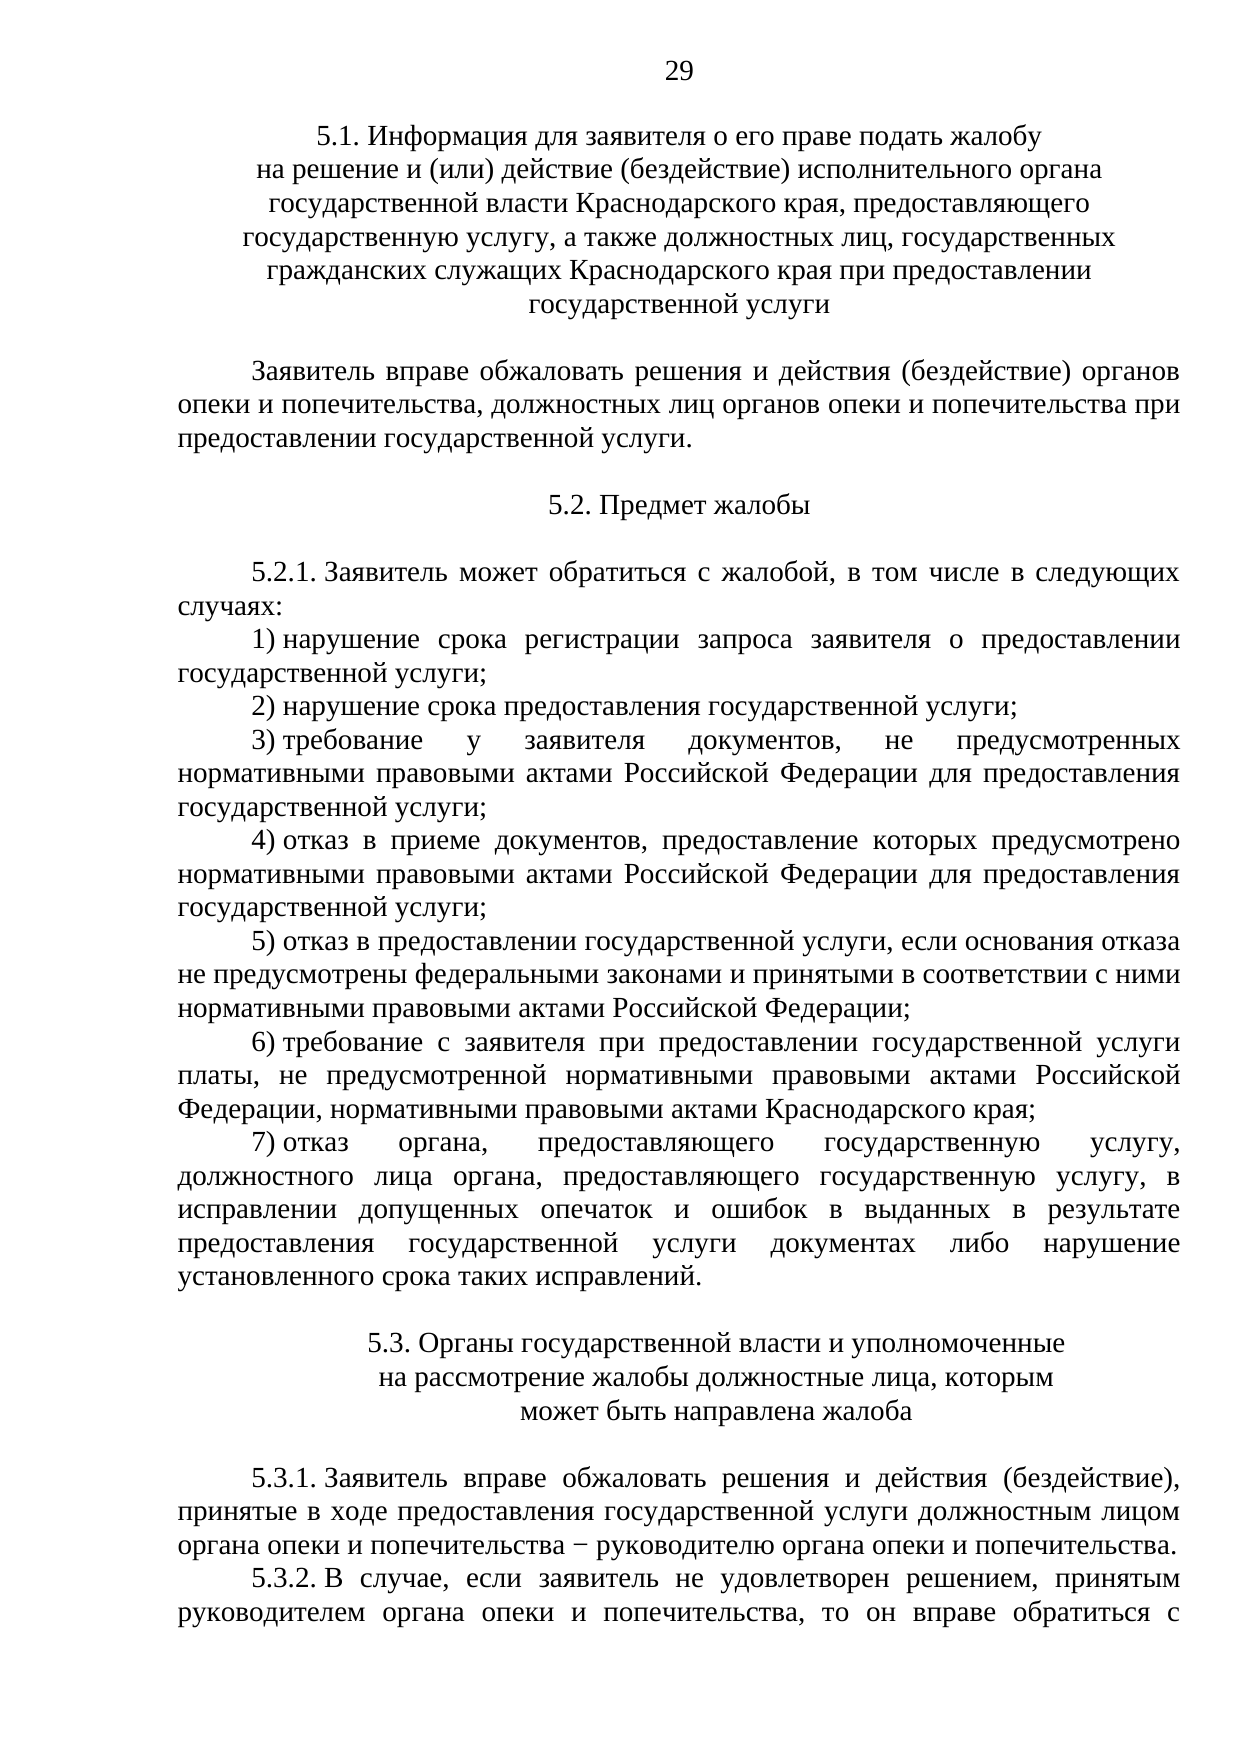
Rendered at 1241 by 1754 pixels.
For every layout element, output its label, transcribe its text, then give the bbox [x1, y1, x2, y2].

text 5.2.1. Заявитель может обратиться с жалобой, в том числе в следующих случаях: [177, 554, 1181, 621]
text 2) нарушение срока предоставления государственной услуги; [177, 688, 1181, 722]
text 5.3. Органы государственной власти и уполномоченные [177, 1326, 1181, 1359]
text на рассмотрение жалобы должностные лица, которым [177, 1359, 1181, 1393]
text 7) отказ органа, предоставляющего государственную услугу, должностного лица органа, предоставляющего государственную услугу, в исправлении допущенных опечаток и ошибок в выданных в результате предоставления государственной услуги документах либо нарушение установленного срока таких исправлений. [177, 1124, 1181, 1292]
text на решение и (или) действие (бездействие) исполнительного органа [177, 152, 1181, 185]
text 5) отказ в предоставлении государственной услуги, если основания отказа не предусмотрены федеральными законами и принятыми в соответствии с ними нормативными правовыми актами Российской Федерации; [177, 923, 1181, 1024]
text 4) отказ в приеме документов, предоставление которых предусмотрено нормативными правовыми актами Российской Федерации для предоставления государственной услуги; [177, 822, 1181, 923]
text может быть направлена жалоба [177, 1393, 1181, 1426]
text 5.3.1. Заявитель вправе обжаловать решения и действия (бездействие), принятые в ходе предоставления государственной услуги должностным лицом органа опеки и попечительства − руководителю органа опеки и попечительства. [177, 1460, 1181, 1560]
text государственной услуги [177, 286, 1181, 319]
text 5.1. Информация для заявителя о его праве подать жалобу [177, 118, 1181, 152]
text 1) нарушение срока регистрации запроса заявителя о предоставлении государственной услуги; [177, 621, 1181, 688]
text гражданских служащих Краснодарского края при предоставлении [177, 252, 1181, 286]
text 5.2. Предмет жалобы [177, 487, 1181, 521]
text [177, 1560, 1181, 1627]
text государственной власти Краснодарского края, предоставляющего [177, 185, 1181, 219]
text 3) требование у заявителя документов, не предусмотренных нормативными правовыми актами Российской Федерации для предоставления государственной услуги; [177, 722, 1181, 822]
text Заявитель вправе обжаловать решения и действия (бездействие) органов опеки и попечительства, должностных лиц органов опеки и попечительства при предоставлении государственной услуги. [177, 353, 1181, 453]
text государственную услугу, а также должностных лиц, государственных [177, 219, 1181, 252]
text 6) требование с заявителя при предоставлении государственной услуги платы, не предусмотренной нормативными правовыми актами Российской Федерации, нормативными правовыми актами Краснодарского края; [177, 1024, 1181, 1124]
